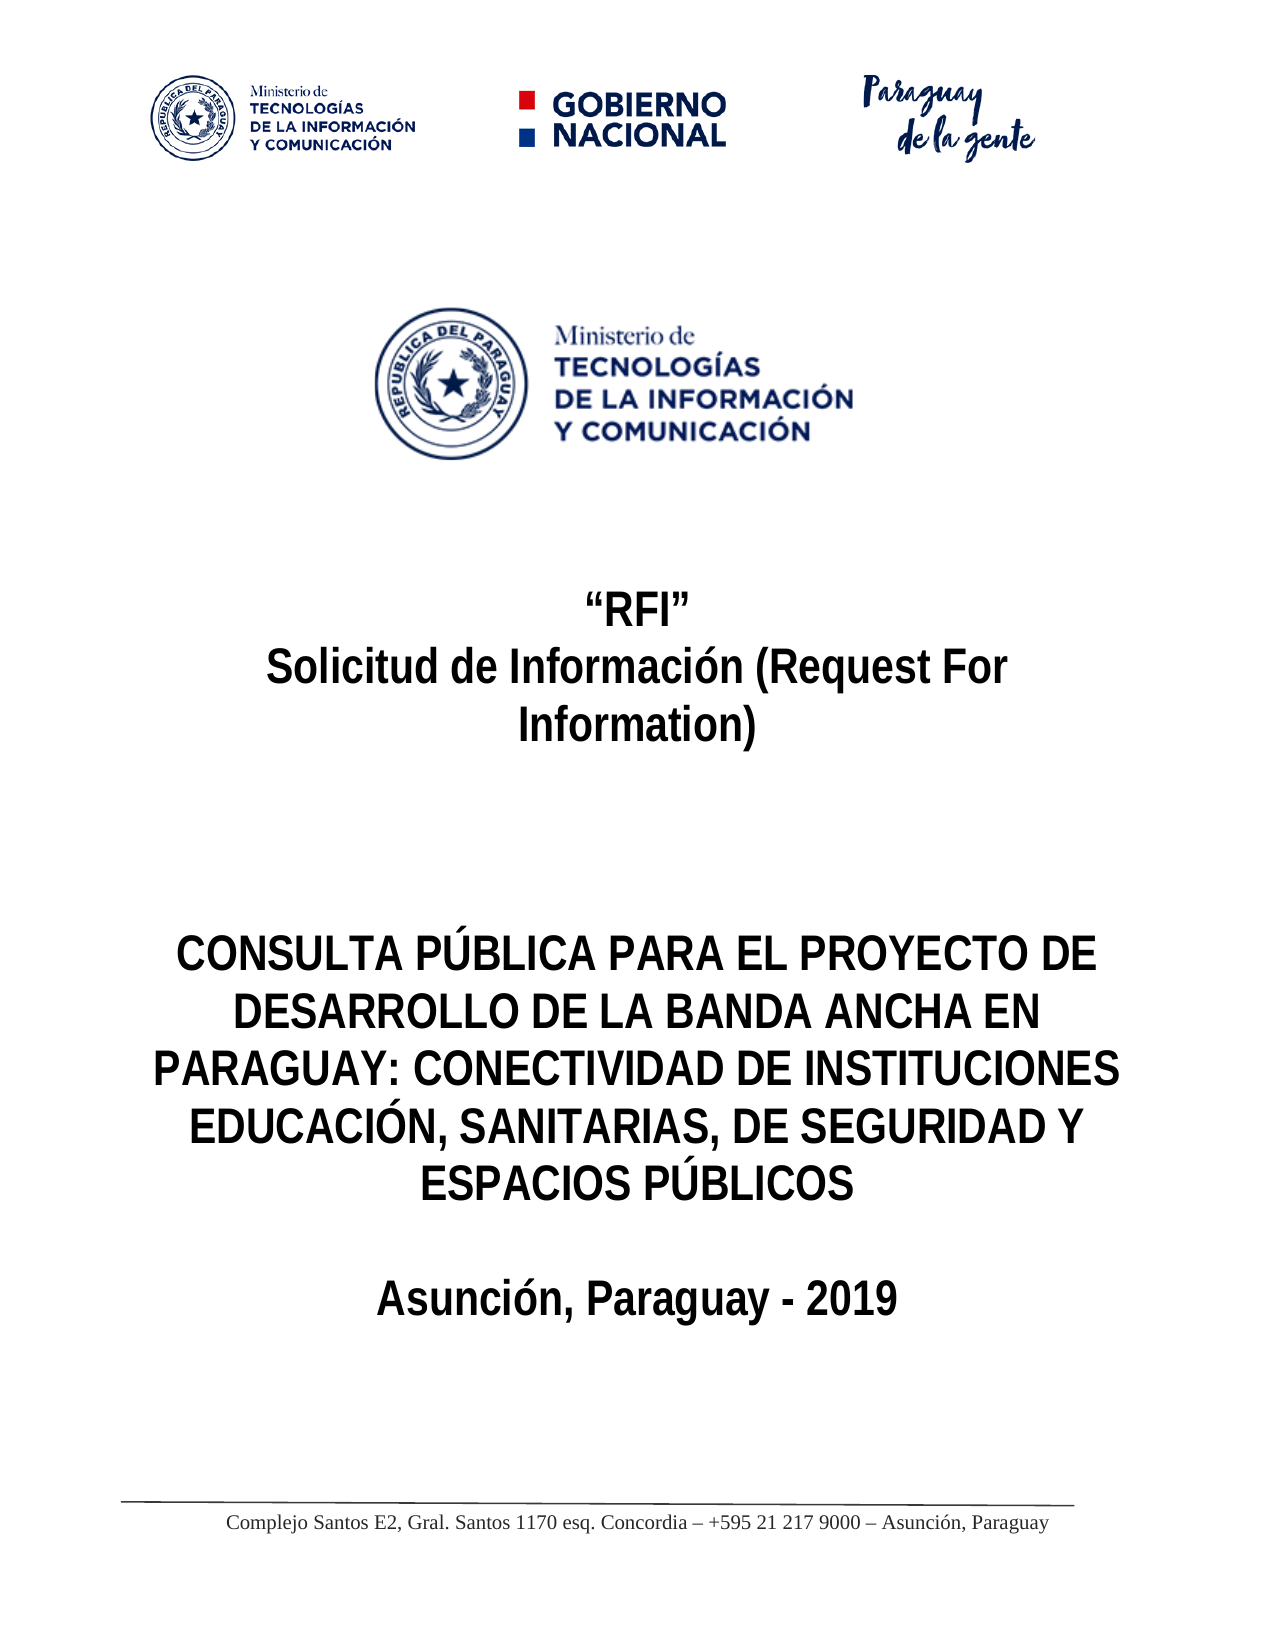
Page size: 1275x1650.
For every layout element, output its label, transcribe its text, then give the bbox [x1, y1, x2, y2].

picture [374, 306, 901, 465]
text Solicitud de Información (Request For Information) [150, 637, 1125, 752]
picture [150, 75, 1035, 163]
text CONSULTA PÚBLICA PARA EL PROYECTO DE DESARROLLO DE LA BANDA ANCHA EN PARAGUAY: CONECTIVIDAD DE INSTITUCIONES EDUCACIÓN, SANITARIAS, DE SEGURIDAD Y ESPACIOS PÚBLICOS [150, 924, 1125, 1211]
text Asunción, Paraguay - 2019 [150, 1268, 1125, 1326]
text “RFI” [150, 580, 1125, 637]
